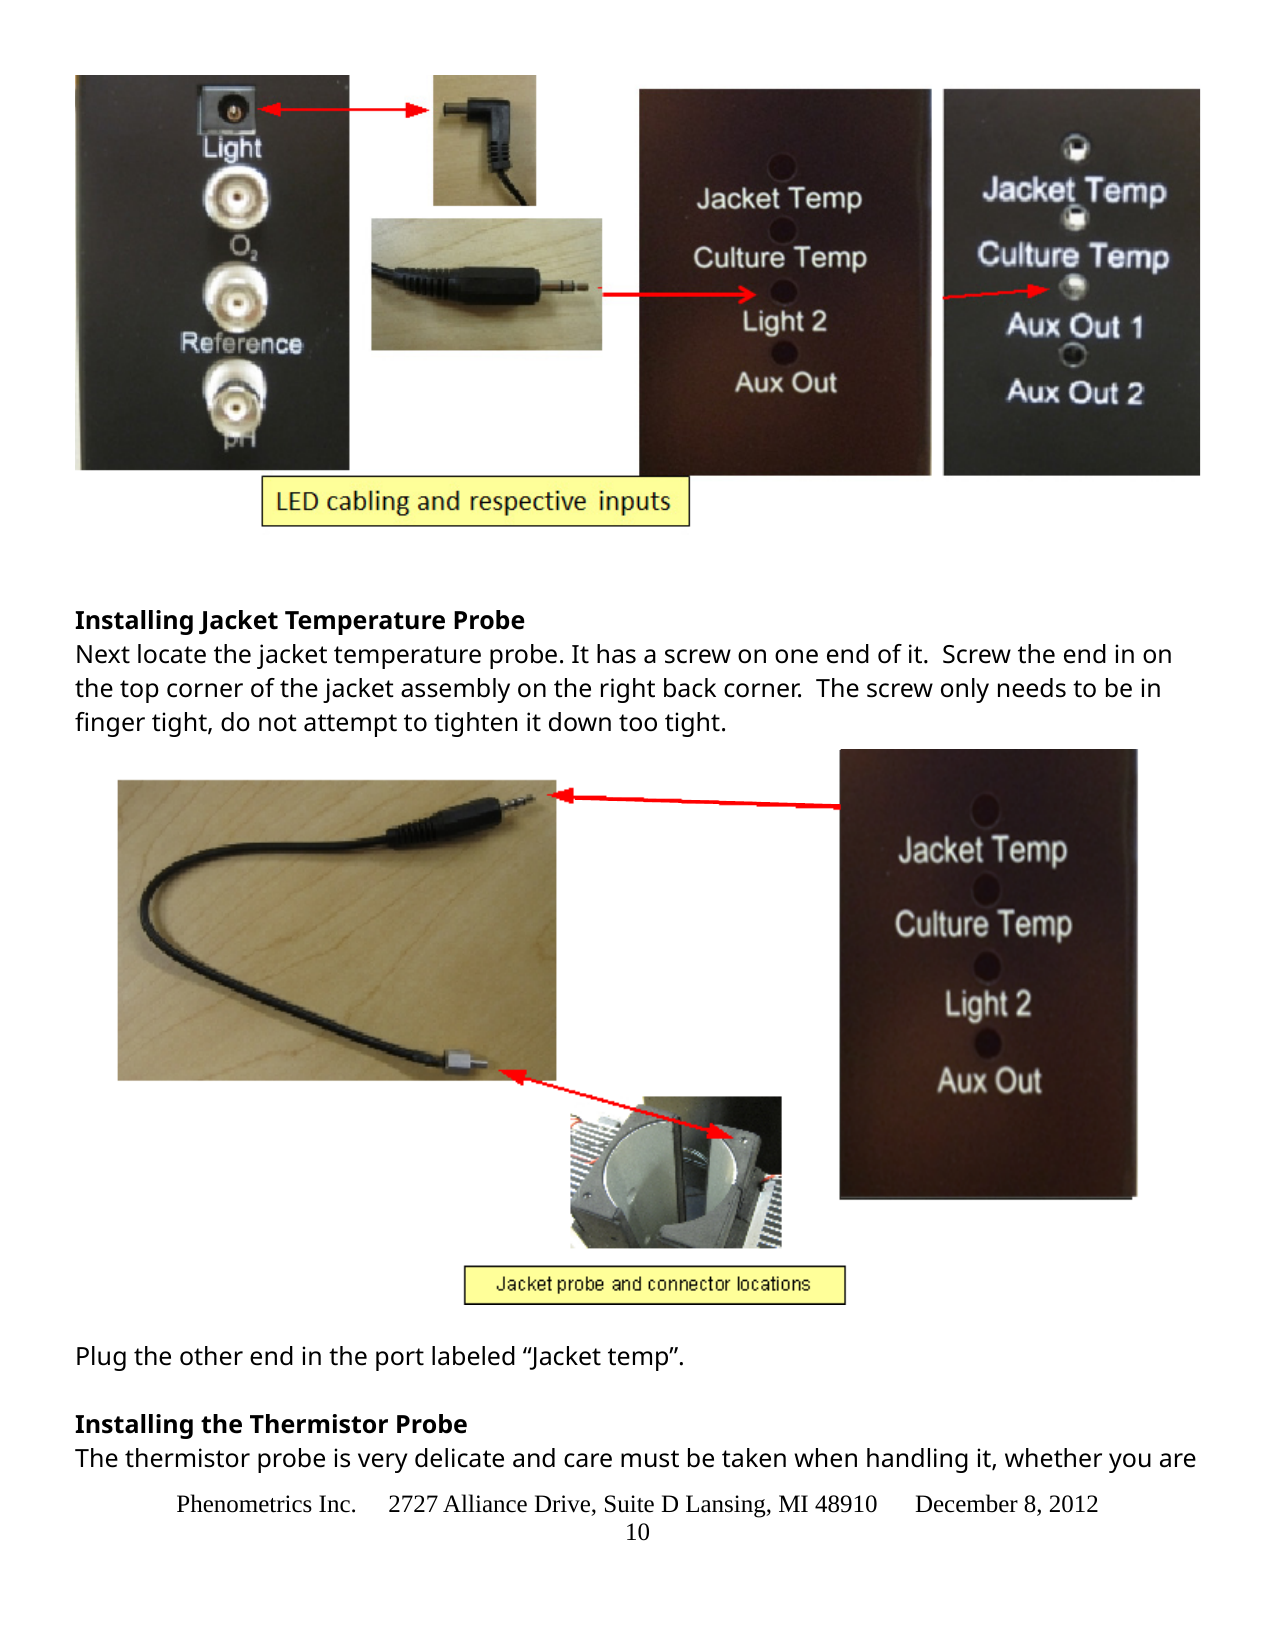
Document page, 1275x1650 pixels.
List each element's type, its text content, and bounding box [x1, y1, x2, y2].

text Installing the Thermistor Probe [75, 1407, 1200, 1441]
text Plug the other end in the port labeled “Jacket temp”. [75, 1338, 1200, 1372]
picture [117, 750, 1134, 1305]
picture [75, 75, 1200, 535]
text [75, 1441, 1200, 1475]
text Installing Jacket Temperature Probe [75, 603, 1200, 637]
text Next locate the jacket temperature probe. It has a screw on one end of it. Screw the end in on the top corner of the jacket assembly on the right back corner. The screw only needs to be in finger tight, do not attempt to tighten it down too tight. [75, 637, 1200, 739]
